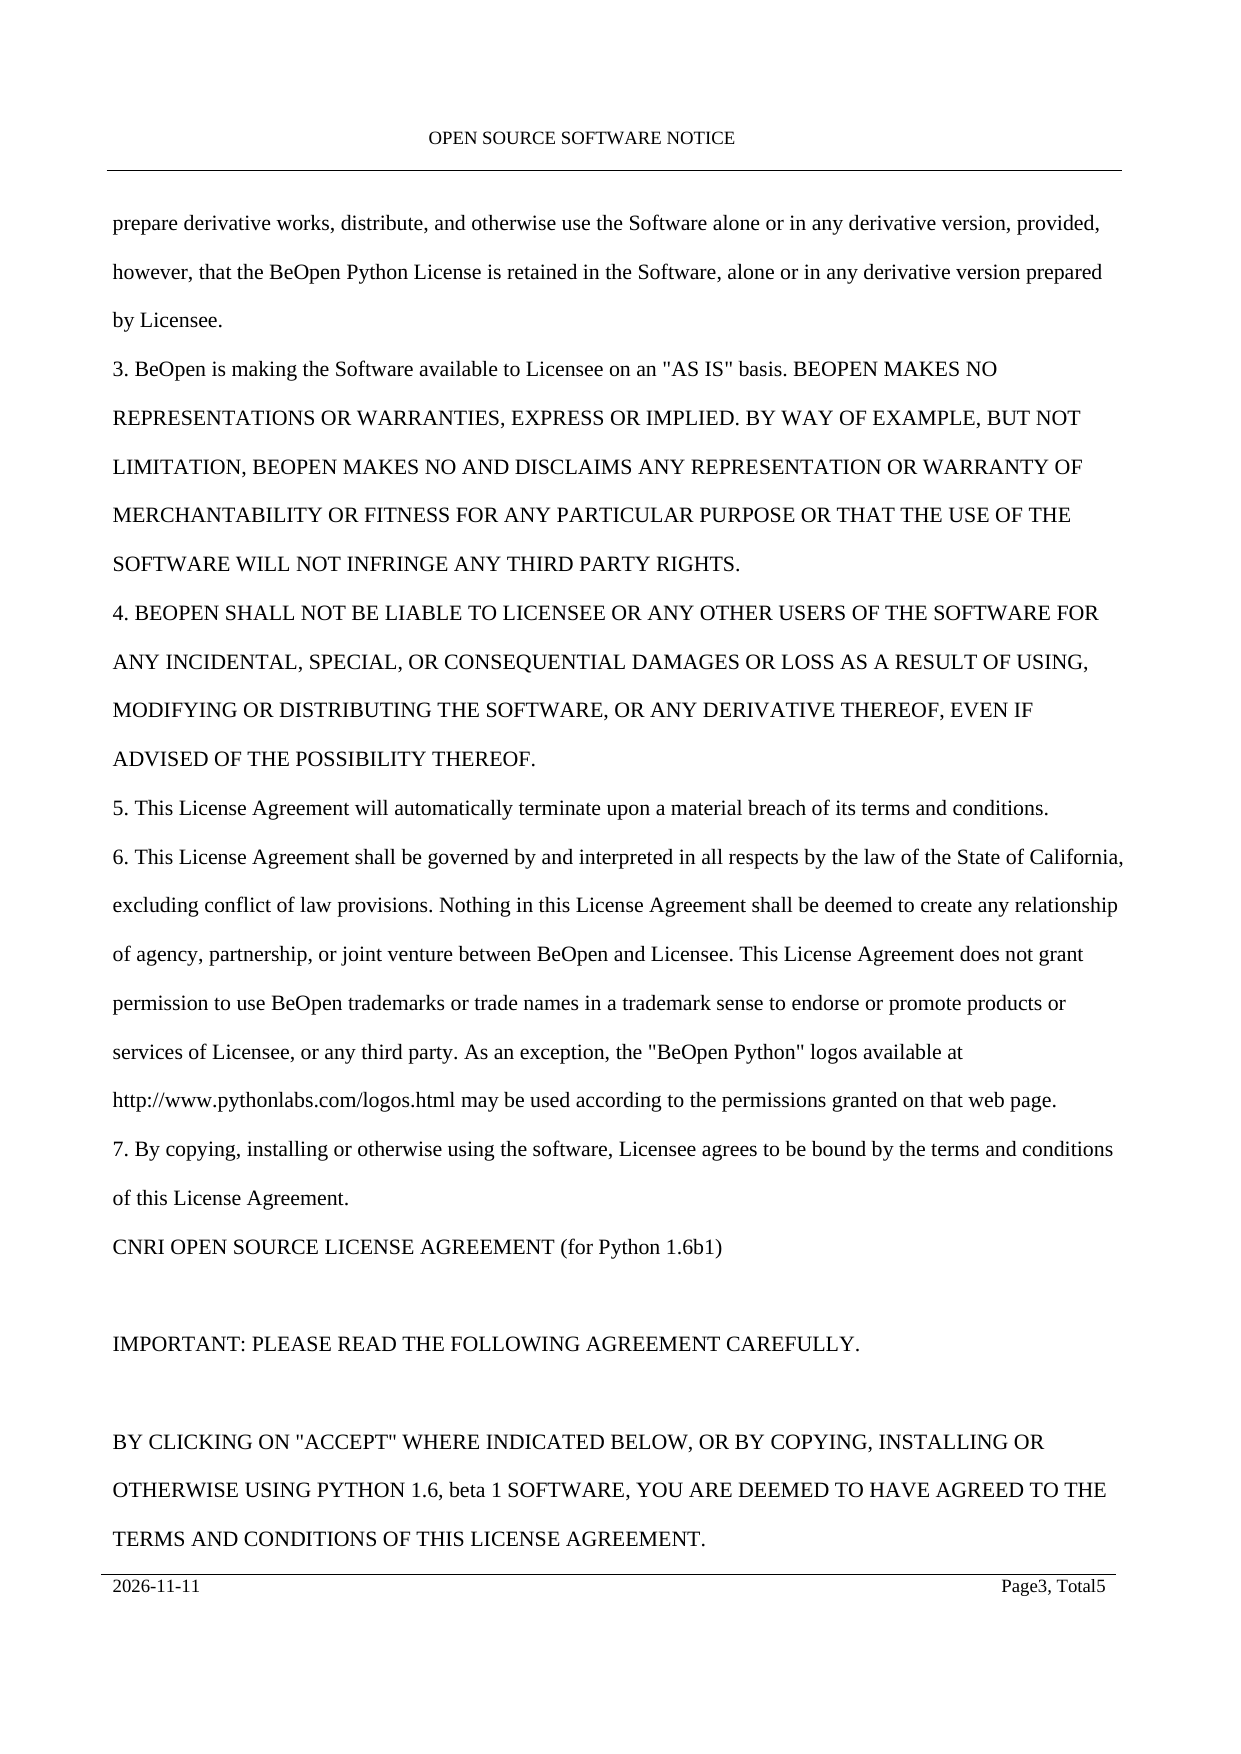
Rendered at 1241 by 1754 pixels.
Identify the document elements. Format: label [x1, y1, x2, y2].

text [112, 206, 1128, 1555]
